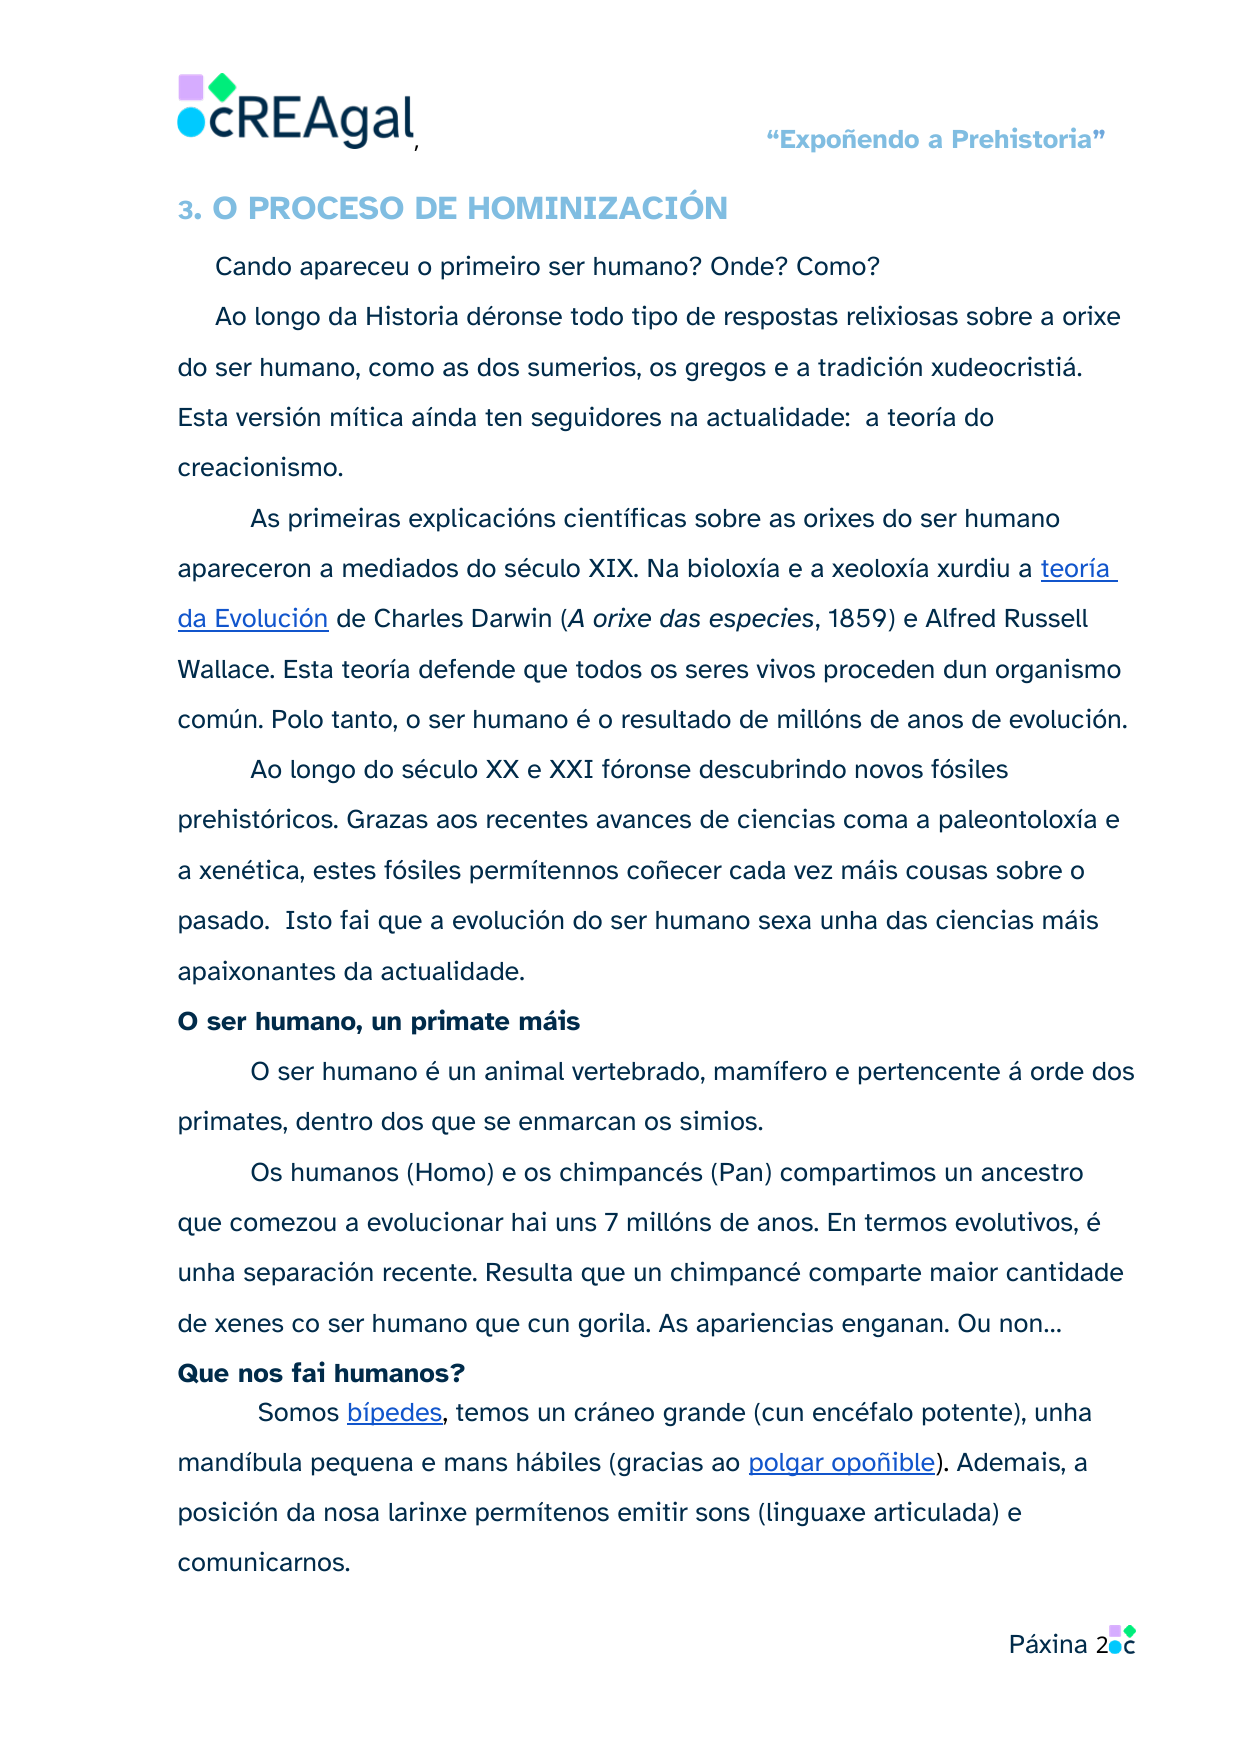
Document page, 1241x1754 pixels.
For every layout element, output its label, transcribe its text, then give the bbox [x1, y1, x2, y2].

text Que nos fai humanos? [177, 1357, 1136, 1390]
text O ser humano, un primate máis [177, 1004, 1136, 1038]
text Os humanos (Homo) e os chimpancés (Pan) compartimos un ancestro que comezou a evolucionar hai uns 7 millóns de anos. En termos evolutivos, é unha separación recente. Resulta que un chimpancé comparte maior cantidade de xenes co ser humano que cun gorila. As apariencias enganan. Ou non… [177, 1155, 1136, 1340]
picture [1108, 1625, 1136, 1654]
text Cando apareceu o primeiro ser humano? Onde? Como? [177, 250, 1136, 283]
text Ao longo do século XX e XXI fóronse descubrindo novos fósiles prehistóricos. Grazas aos recentes avances de ciencias coma a paleontoloxía e a xenética, estes fósiles permítennos coñecer cada vez máis cousas sobre o pasado. Isto fai que a evolución do ser humano sexa unha das ciencias máis apaixonantes da actualidade. [177, 753, 1136, 988]
text 3. O PROCESO DE HOMINIZACIÓN [177, 188, 1136, 229]
text Ao longo da Historia déronse todo tipo de respostas relixiosas sobre a orixe do ser humano, como as dos sumerios, os gregos e a tradición xudeocristiá. Esta versión mítica aínda ten seguidores na actualidade: a teoría do creacionismo. [177, 300, 1136, 484]
text Somos bípedes, temos un cráneo grande (cun encéfalo potente), unha mandíbula pequena e mans hábiles (gracias ao polgar opoñible). Ademais, a posición da nosa larinxe permítenos emitir sons (linguaxe articulada) e comunicarnos. [177, 1395, 1136, 1580]
text As primeiras explicacións científicas sobre as orixes do ser humano apareceron a mediados do século XIX. Na bioloxía e a xeoloxía xurdiu a teoría da Evolución de Charles Darwin (A orixe das especies, 1859) e Alfred Russell Wallace. Esta teoría defende que todos os seres vivos proceden dun organismo común. Polo tanto, o ser humano é o resultado de millóns de anos de evolución. [177, 501, 1136, 736]
picture [177, 73, 414, 149]
text O ser humano é un animal vertebrado, mamífero e pertencente á orde dos primates, dentro dos que se enmarcan os simios. [177, 1055, 1136, 1139]
